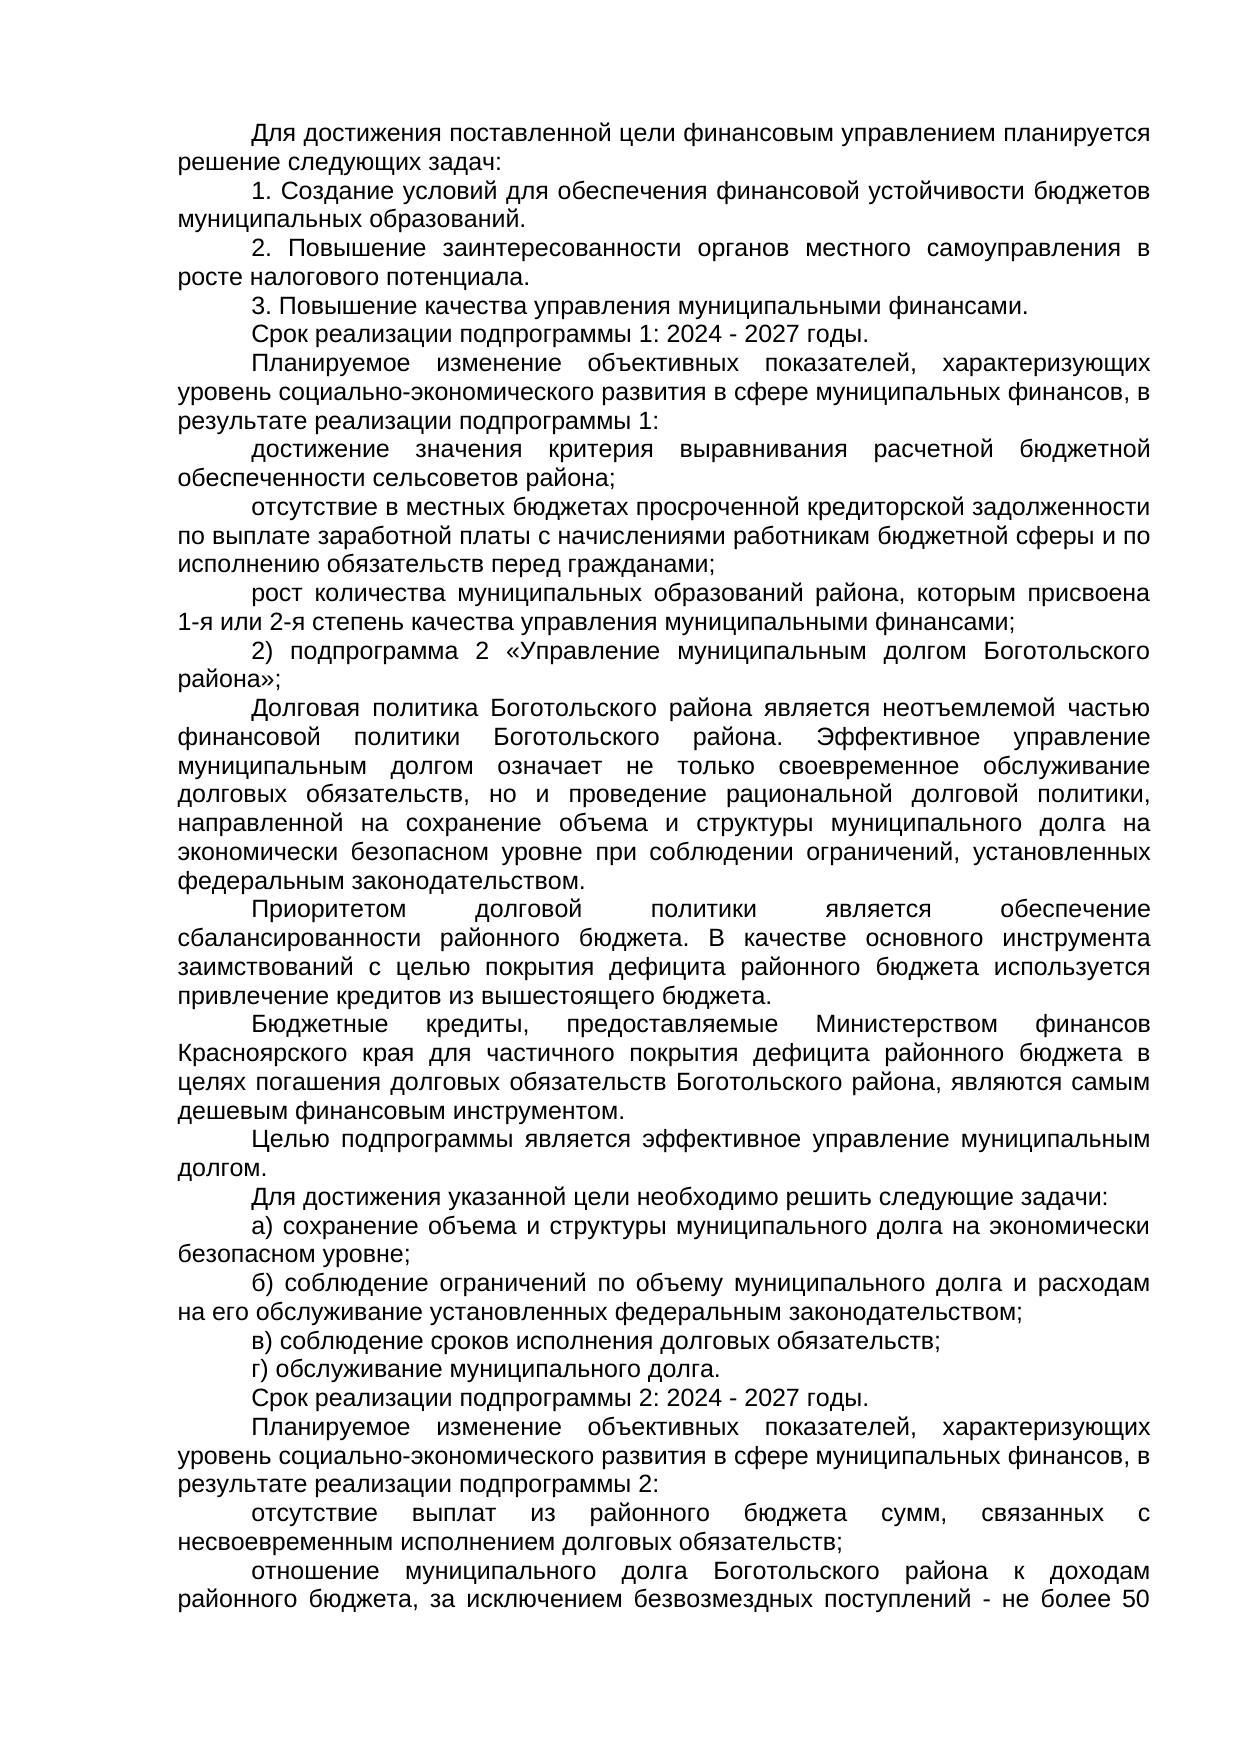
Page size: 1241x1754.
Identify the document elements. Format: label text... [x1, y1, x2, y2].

text а) сохранение объема и структуры муниципального долга на экономически безопасном уровне; [177, 1211, 1152, 1268]
text Планируемое изменение объективных показателей, характеризующих уровень социально-экономического развития в сфере муниципальных финансов, в результате реализации подпрограммы 1: [177, 348, 1152, 434]
text 3. Повышение качества управления муниципальными финансами. [177, 291, 1152, 319]
text 2) подпрограмма 2 «Управление муниципальным долгом Боготольского района»; [177, 636, 1152, 693]
text Срок реализации подпрограммы 1: 2024 - 2027 годы. [177, 319, 1152, 348]
text Срок реализации подпрограммы 2: 2024 - 2027 годы. [177, 1383, 1152, 1412]
text Приоритетом долговой политики является обеспечение сбалансированности районного бюджета. В качестве основного инструмента заимствований с целью покрытия дефицита районного бюджета используется привлечение кредитов из вышестоящего бюджета. [177, 894, 1152, 1009]
text рост количества муниципальных образований района, которым присвоена 1-я или 2-я степень качества управления муниципальными финансами; [177, 578, 1152, 636]
text Долговая политика Боготольского района является неотъемлемой частью финансовой политики Боготольского района. Эффективное управление муниципальным долгом означает не только своевременное обслуживание долговых обязательств, но и проведение рациональной долговой политики, направленной на сохранение объема и структуры муниципального долга на экономически безопасном уровне при соблюдении ограничений, установленных федеральным законодательством. [177, 693, 1152, 894]
text 1. Создание условий для обеспечения финансовой устойчивости бюджетов муниципальных образований. [177, 176, 1152, 233]
text Для достижения указанной цели необходимо решить следующие задачи: [177, 1182, 1152, 1211]
text достижение значения критерия выравнивания расчетной бюджетной обеспеченности сельсоветов района; [177, 434, 1152, 492]
text Планируемое изменение объективных показателей, характеризующих уровень социально-экономического развития в сфере муниципальных финансов, в результате реализации подпрограммы 2: [177, 1412, 1152, 1498]
text Для достижения поставленной цели финансовым управлением планируется решение следующих задач: [177, 118, 1152, 176]
text Целью подпрограммы является эффективное управление муниципальным долгом. [177, 1124, 1152, 1182]
text г) обслуживание муниципального долга. [177, 1354, 1152, 1383]
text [177, 1556, 1152, 1613]
text отсутствие выплат из районного бюджета сумм, связанных с несвоевременным исполнением долговых обязательств; [177, 1498, 1152, 1556]
text в) соблюдение сроков исполнения долговых обязательств; [177, 1326, 1152, 1354]
text Бюджетные кредиты, предоставляемые Министерством финансов Красноярского края для частичного покрытия дефицита районного бюджета в целях погашения долговых обязательств Боготольского района, являются самым дешевым финансовым инструментом. [177, 1009, 1152, 1124]
text 2. Повышение заинтересованности органов местного самоуправления в росте налогового потенциала. [177, 233, 1152, 291]
text б) соблюдение ограничений по объему муниципального долга и расходам на его обслуживание установленных федеральным законодательством; [177, 1268, 1152, 1326]
text отсутствие в местных бюджетах просроченной кредиторской задолженности по выплате заработной платы с начислениями работникам бюджетной сферы и по исполнению обязательств перед гражданами; [177, 492, 1152, 578]
